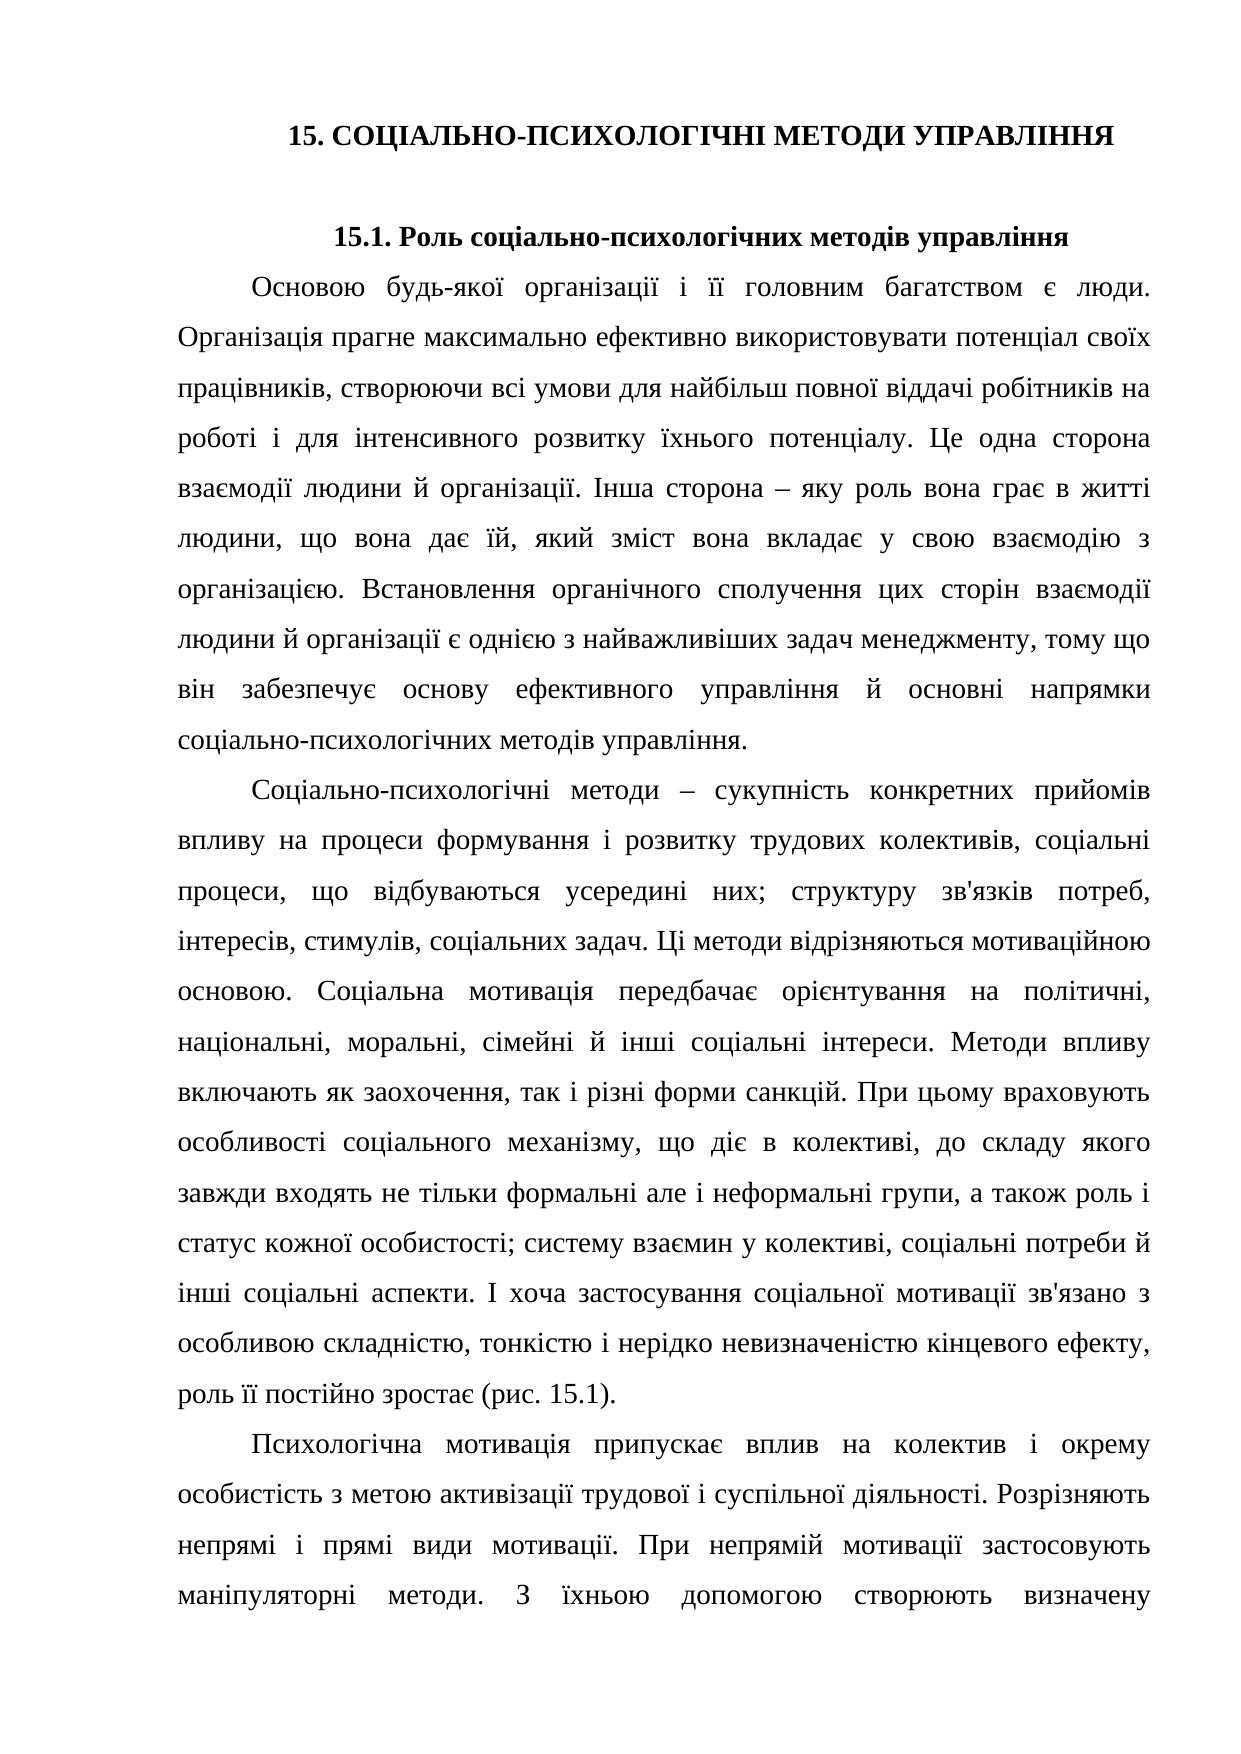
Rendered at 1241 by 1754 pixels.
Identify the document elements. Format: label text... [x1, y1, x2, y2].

text 15.1. Роль соціально-психологічних методів управління [177, 219, 1152, 252]
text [177, 1426, 1152, 1611]
text Соціально-психологічні методи – сукупність конкретних прийомів впливу на процеси формування і розвитку трудових колективів, соціальні процеси, що відбуваються усередині них; структуру зв'язків потреб, інтересів, стимулів, соціальних задач. Ці методи відрізняються мотиваційною основою. Соціальна мотивація передбачає орієнтування на політичні, національні, моральні, сімейні й інші соціальні інтереси. Методи впливу включають як заохочення, так і різні форми санкцій. При цьому враховують особливості соціального механізму, що діє в колективі, до складу якого завжди входять не тільки формальні але і неформальні групи, а також роль і статус кожної особистості; систему взаємин у колективі, соціальні потреби й інші соціальні аспекти. І хоча застосування соціальної мотивації зв'язано з особливою складністю, тонкістю і нерідко невизначеністю кінцевого ефекту, роль її постійно зростає (рис. 15.1). [177, 772, 1152, 1409]
text Основою будь-якої організації і її головним багатством є люди. Організація прагне максимально ефективно використовувати потенціал своїх працівників, створюючи всі умови для найбільш повної віддачі робітників на роботі і для інтенсивного розвитку їхнього потенціалу. Це одна сторона взаємодії людини й організації. Інша сторона – яку роль вона грає в житті людини, що вона дає їй, який зміст вона вкладає у свою взаємодію з організацією. Встановлення органічного сполучення цих сторін взаємодії людини й організації є однією з найважливіших задач менеджменту, тому що він забезпечує основу ефективного управління й основні напрямки соціально-психологічних методів управління. [177, 269, 1152, 755]
text 15. СОЦІАЛЬНО-ПСИХОЛОГІЧНІ МЕТОДИ УПРАВЛІННЯ [177, 118, 1152, 152]
